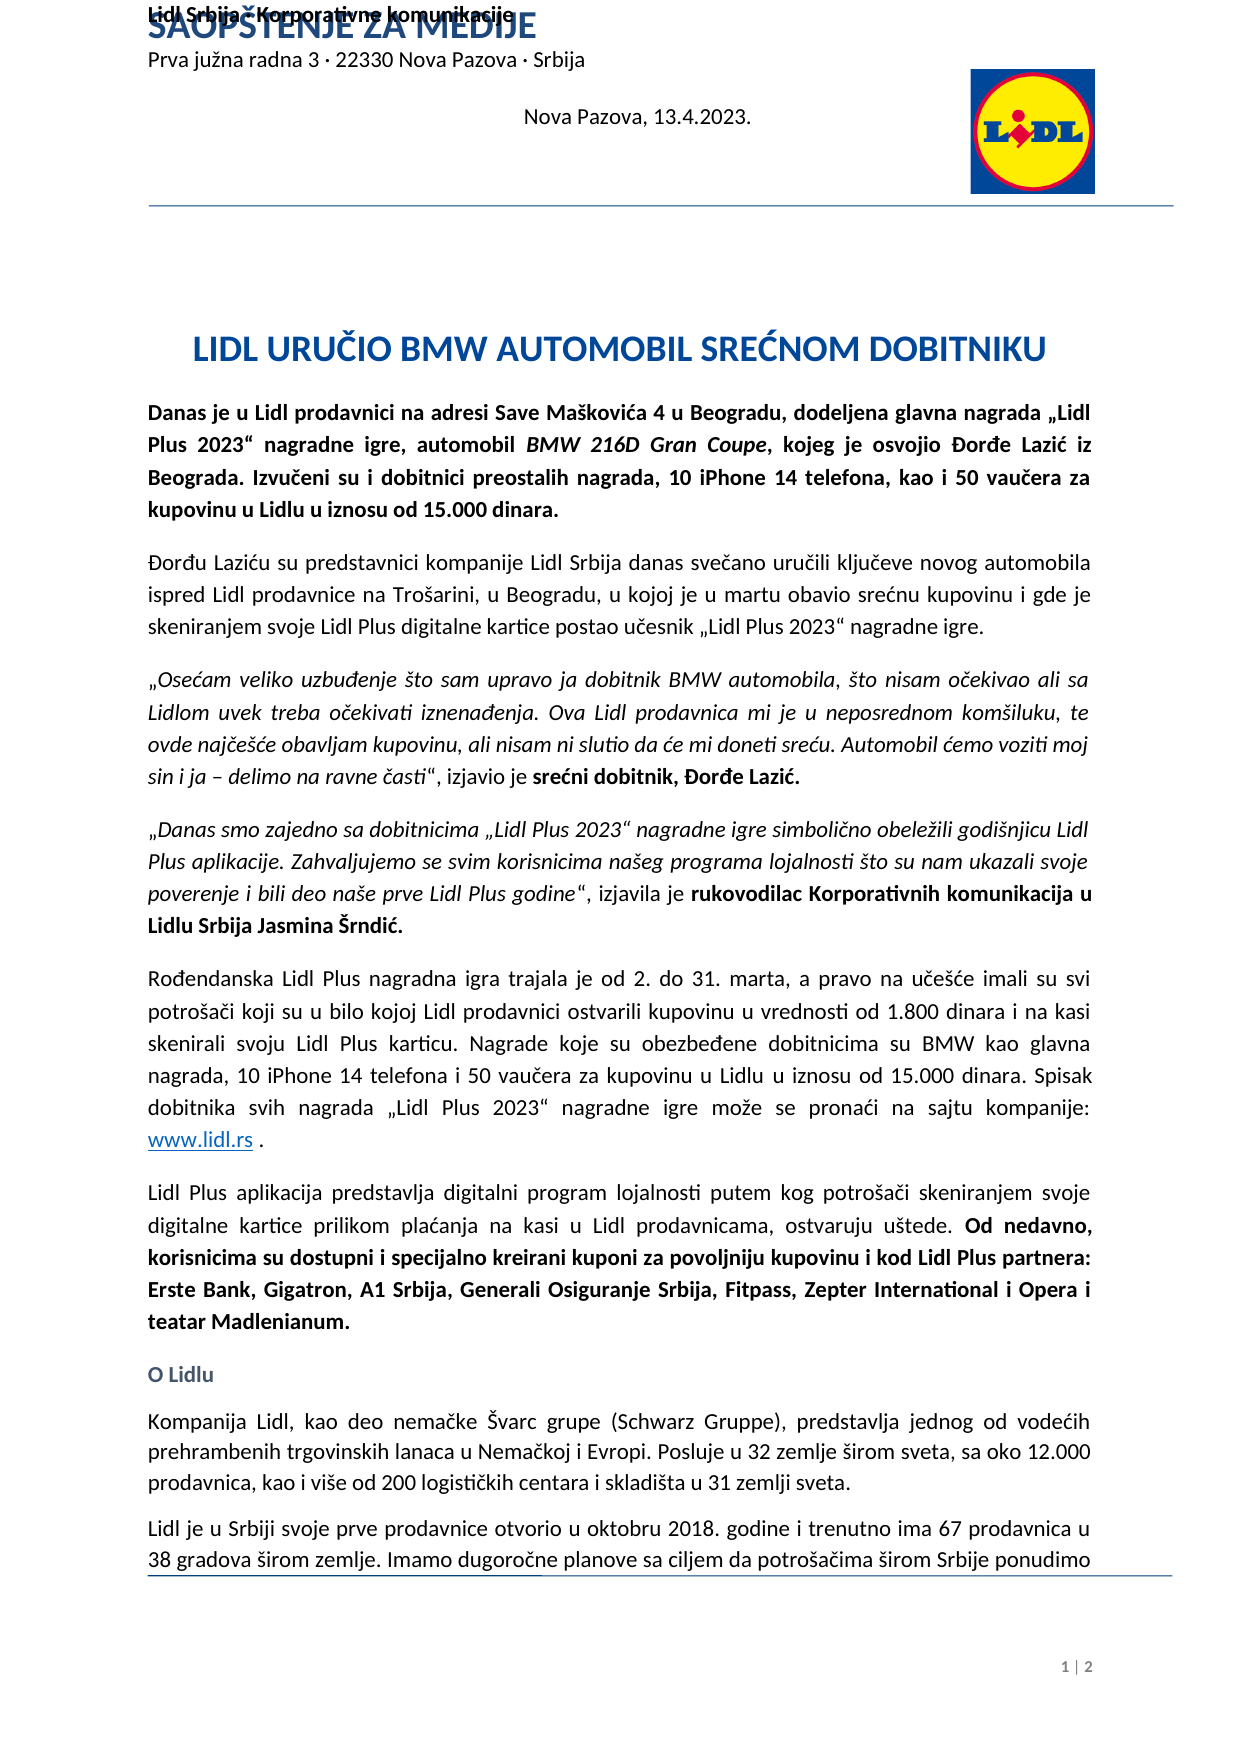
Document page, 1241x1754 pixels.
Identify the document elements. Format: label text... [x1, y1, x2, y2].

text O Lidlu [148, 1360, 1092, 1388]
text Lidl Plus aplikacija predstavlja digitalni program lojalnosti putem kog potrošači skeniranjem svoje digitalne kartice prilikom plaćanja na kasi u Lidl prodavnicama, ostvaruju uštede. Od nedavno, korisnicima su dostupni i specijalno kreirani kuponi za povoljniju kupovinu i kod Lidl Plus partnera: Erste Bank, Gigatron, A1 Srbija, Generali Osiguranje Srbija, Fitpass, Zepter International i Opera i teatar Madlenianum. [148, 1178, 1092, 1335]
text Kompanija Lidl, kao deo nemačke Švarc grupe (Schwarz Gruppe), predstavlja jednog od vodećih prehrambenih trgovinskih lanaca u Nemačkoj i Evropi. Posluje u 32 zemlje širom sveta, sa oko 12.000 prodavnica, kao i više od 200 logističkih centara i skladišta u 31 zemlji sveta. [148, 1407, 1092, 1496]
picture [970, 69, 1095, 194]
text Danas je u Lidl prodavnici na adresi Save Maškovića 4 u Beogradu, dodeljena glavna nagrada „Lidl Plus 2023“ nagradne igre, automobil BMW 216D Gran Coupe, kojeg je osvojio Đorđe Lazić iz Beograda. Izvučeni su i dobitnici preostalih nagrada, 10 iPhone 14 telefona, kao i 50 vaučera za kupovinu u Lidlu u iznosu od 15.000 dinara. [148, 398, 1092, 523]
text „Osećam veliko uzbuđenje što sam upravo ja dobitnik BMW automobila, što nisam očekivao ali sa Lidlom uvek treba očekivati iznenađenja. Ova Lidl prodavnica mi je u neposrednom komšiluku, te ovde najčešće obavljam kupovinu, ali nisam ni slutio da će mi doneti sreću. Automobil ćemo voziti moj sin i ja – delimo na ravne časti“, izjavio je srećni dobitnik, Đorđe Lazić. [148, 665, 1092, 790]
text LIDL URUČIO BMW AUTOMOBIL SREĆNOM DOBITNIKU [148, 325, 1092, 371]
text Đorđu Laziću su predstavnici kompanije Lidl Srbija danas svečano uručili ključeve novog automobila ispred Lidl prodavnice na Trošarini, u Beogradu, u kojoj je u martu obavio srećnu kupovinu i gde je skeniranjem svoje Lidl Plus digitalne kartice postao učesnik „Lidl Plus 2023“ nagradne igre. [148, 548, 1092, 640]
text Rođendanska Lidl Plus nagradna igra trajala je od 2. do 31. marta, a pravo na učešće imali su svi potrošači koji su u bilo kojoj Lidl prodavnici ostvarili kupovinu u vrednosti od 1.800 dinara i na kasi skenirali svoju Lidl Plus karticu. Nagrade koje su obezbeđene dobitnicima su BMW kao glavna nagrada, 10 iPhone 14 telefona i 50 vaučera za kupovinu u Lidlu u iznosu od 15.000 dinara. Spisak dobitnika svih nagrada „Lidl Plus 2023“ nagradne igre može se pronaći na sajtu kompanije: www.lidl.rs . [148, 964, 1092, 1153]
text „Danas smo zajedno sa dobitnicima „Lidl Plus 2023“ nagradne igre simbolično obeležili godišnjicu Lidl Plus aplikacije. Zahvaljujemo se svim korisnicima našeg programa lojalnosti što su nam ukazali svoje poverenje i bili deo naše prve Lidl Plus godine“, izjavila je rukovodilac Korporativnih komunikacija u Lidlu Srbija Jasmina Šrndić. [148, 815, 1092, 939]
